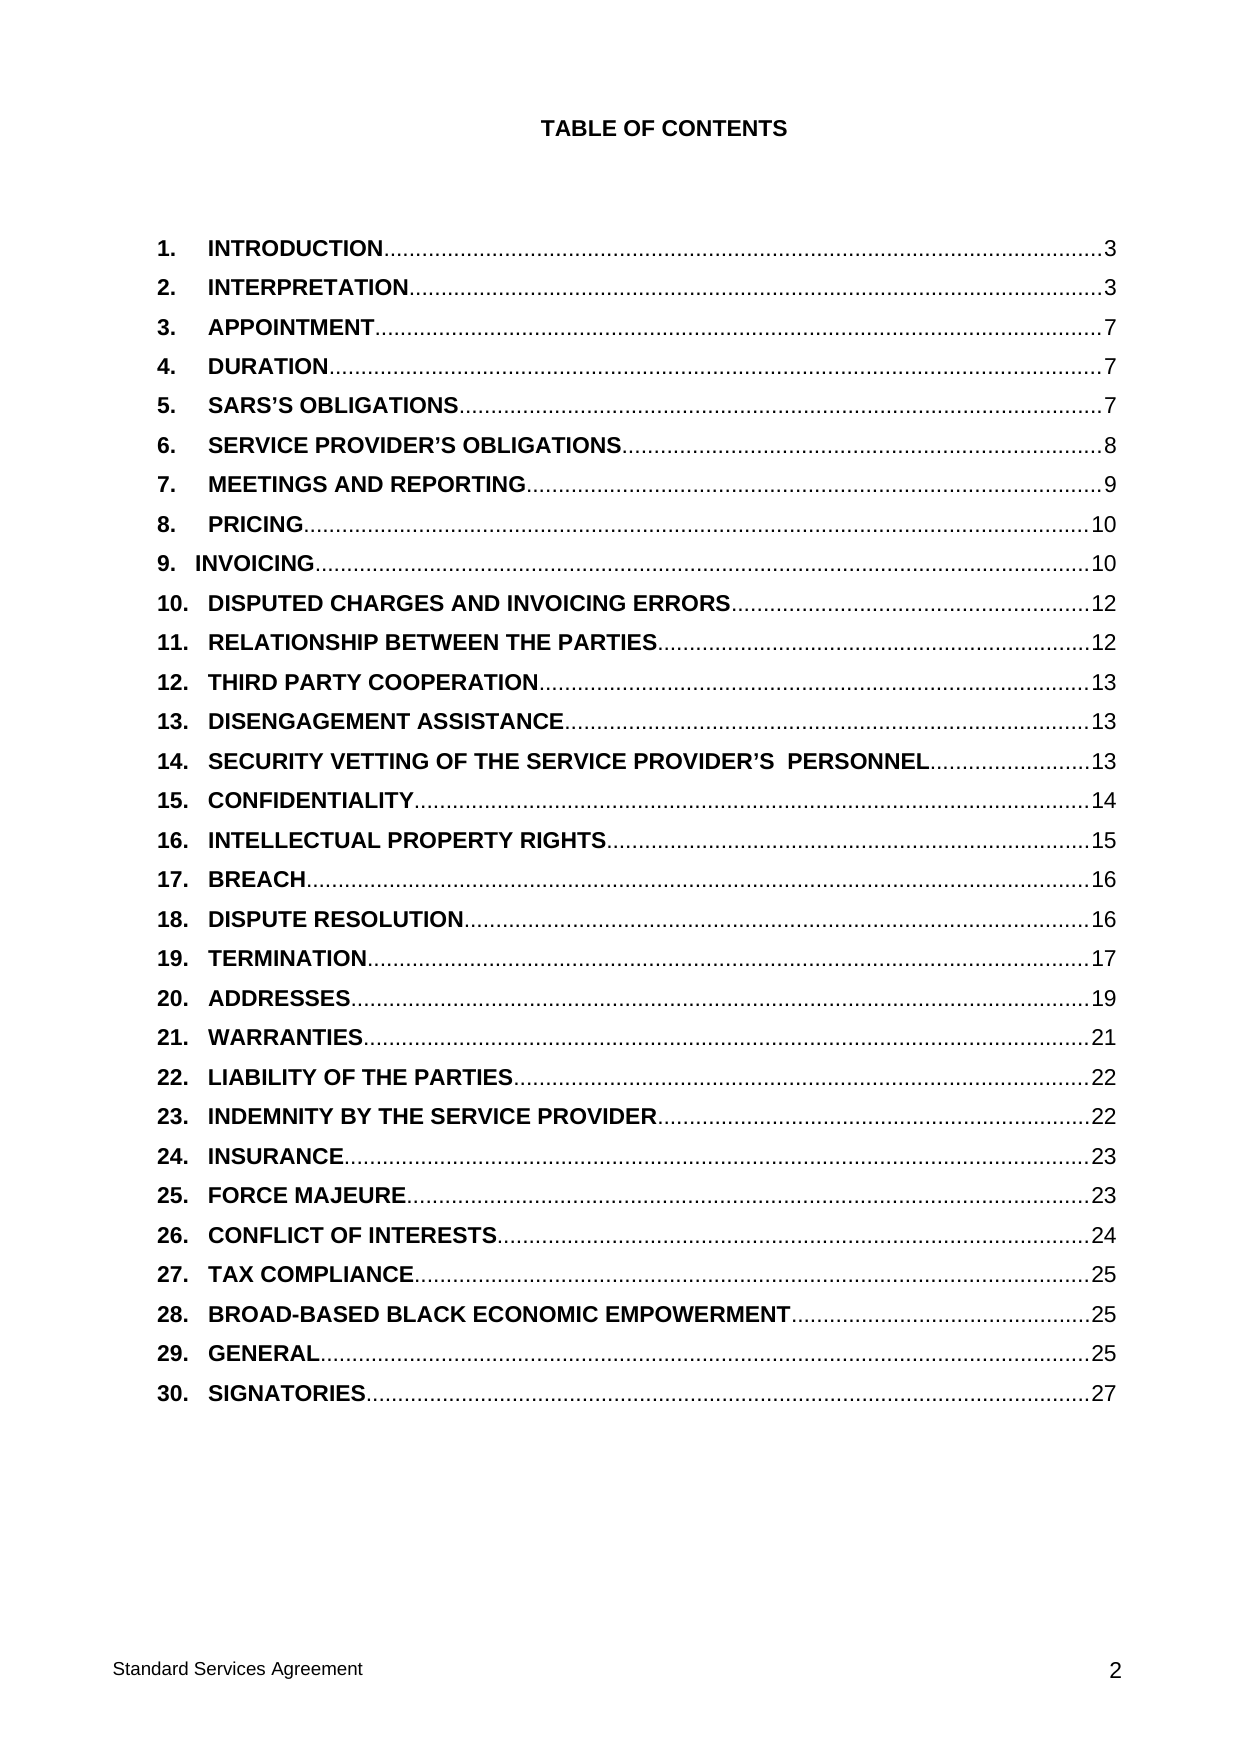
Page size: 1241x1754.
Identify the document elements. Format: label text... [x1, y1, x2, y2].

text 13. DISENGAGEMENT ASSISTANCE 13 [157, 708, 1122, 735]
text 1. INTRODUCTION 3 [157, 234, 1122, 261]
text 15. CONFIDENTIALITY 14 [157, 787, 1122, 814]
text 27. TAX COMPLIANCE 25 [157, 1261, 1122, 1287]
text 20. ADDRESSES 19 [157, 985, 1122, 1011]
text 6. SERVICE PROVIDER’S OBLIGATIONS 8 [157, 432, 1122, 458]
text 30. SIGNATORIES 27 [157, 1379, 1122, 1406]
text 7. MEETINGS AND REPORTING 9 [157, 471, 1122, 498]
text 29. GENERAL 25 [157, 1340, 1122, 1366]
text 9. INVOICING 10 [157, 550, 1122, 577]
text 26. CONFLICT OF INTERESTS 24 [157, 1222, 1122, 1248]
text 16. INTELLECTUAL PROPERTY RIGHTS 15 [157, 827, 1122, 853]
text 19. TERMINATION 17 [157, 945, 1122, 972]
text 18. DISPUTE RESOLUTION 16 [157, 906, 1122, 932]
text 22. LIABILITY OF THE PARTIES 22 [157, 1064, 1122, 1090]
text 4. DURATION 7 [157, 353, 1122, 379]
text 25. FORCE MAJEURE 23 [157, 1182, 1122, 1208]
text 14. SECURITY VETTING OF THE SERVICE PROVIDER’S PERSONNEL 13 [157, 748, 1122, 774]
text 23. INDEMNITY BY THE SERVICE PROVIDER 22 [157, 1103, 1122, 1129]
text 12. THIRD PARTY COOPERATION 13 [157, 669, 1122, 695]
text 2. INTERPRETATION 3 [157, 274, 1122, 300]
text TABLE OF CONTENTS [206, 114, 1122, 141]
text 11. RELATIONSHIP BETWEEN THE PARTIES 12 [157, 629, 1122, 656]
text 5. SARS’S OBLIGATIONS 7 [157, 392, 1122, 419]
text 24. INSURANCE 23 [157, 1143, 1122, 1169]
text 17. BREACH 16 [157, 866, 1122, 893]
text 8. PRICING 10 [157, 511, 1122, 537]
text 28. BROAD-BASED BLACK ECONOMIC EMPOWERMENT 25 [157, 1301, 1122, 1327]
text 10. DISPUTED CHARGES AND INVOICING ERRORS 12 [157, 590, 1122, 616]
text 3. APPOINTMENT 7 [157, 313, 1122, 340]
text 21. WARRANTIES 21 [157, 1024, 1122, 1051]
